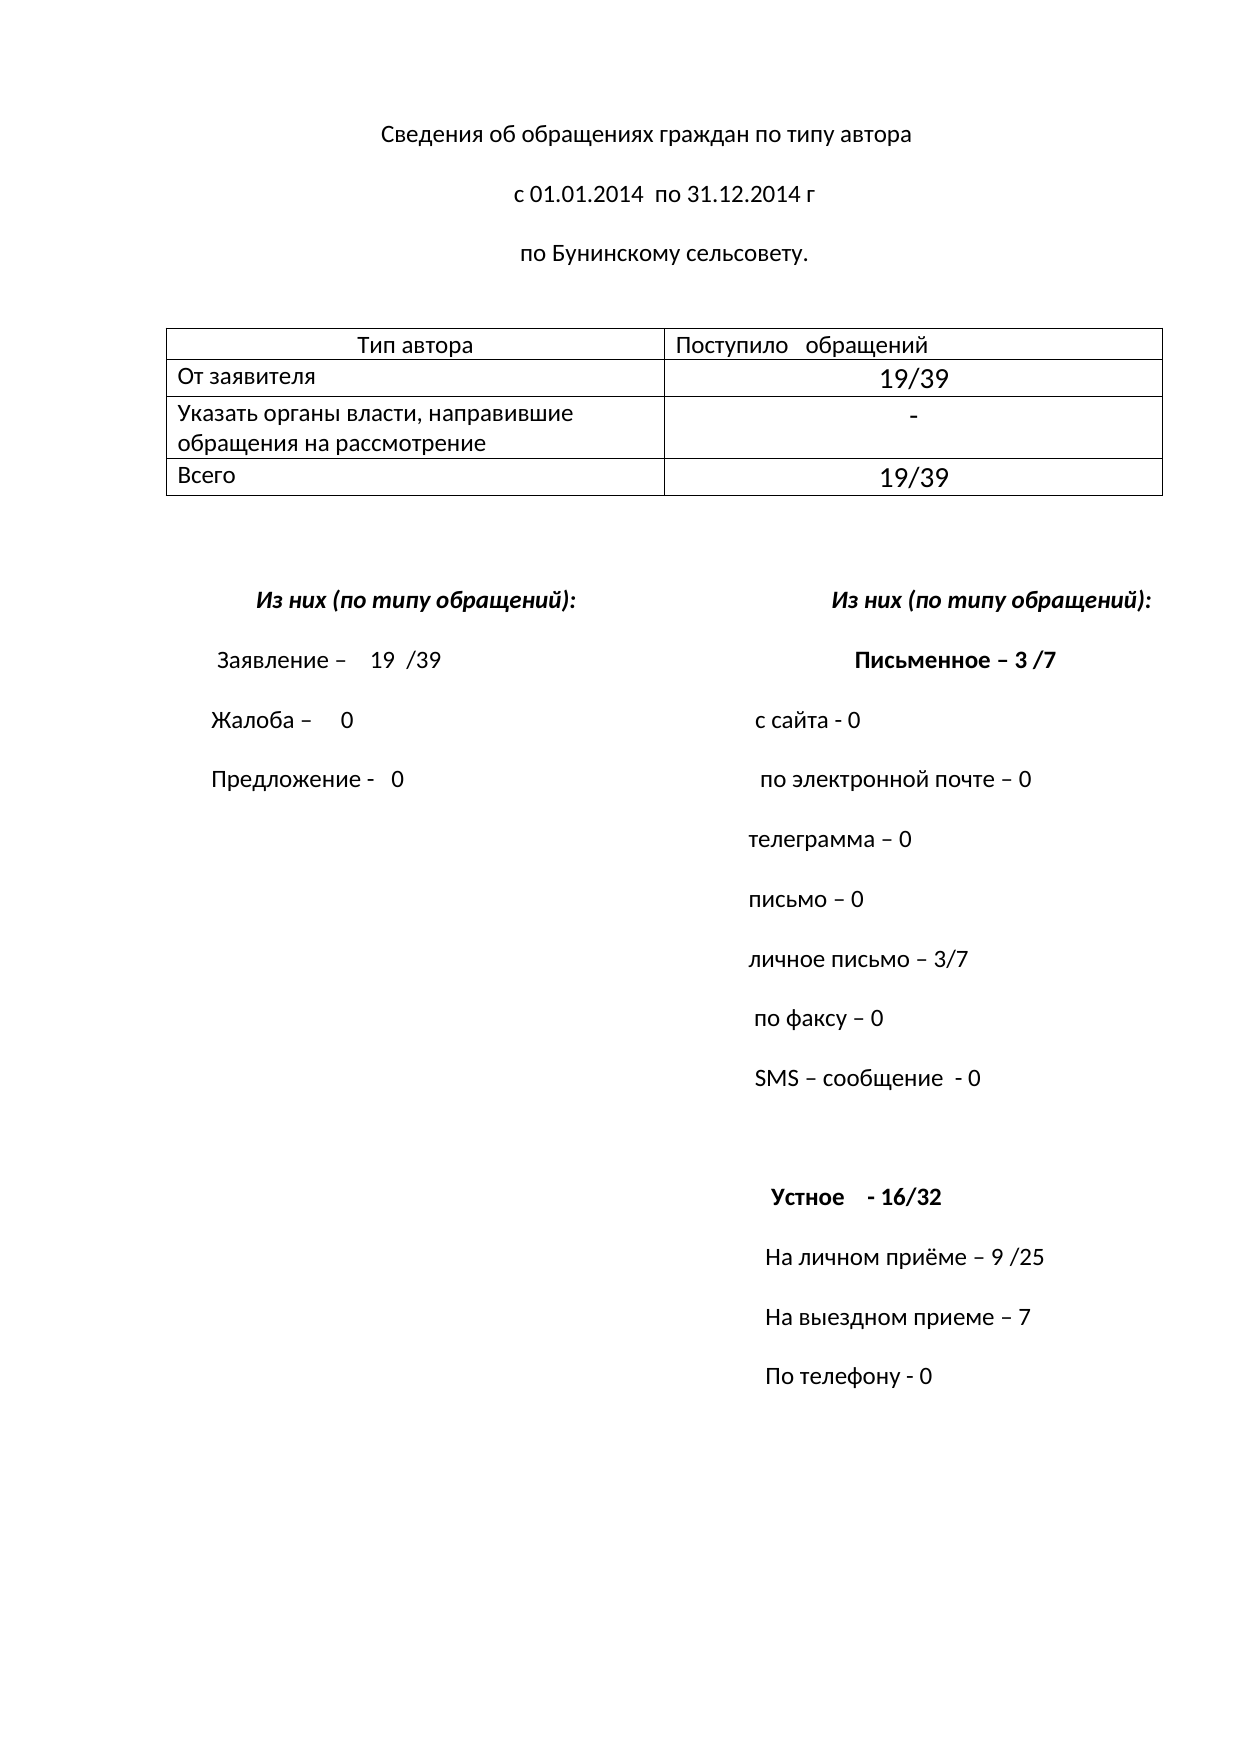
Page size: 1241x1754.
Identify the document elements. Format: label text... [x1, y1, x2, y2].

text На личном приёме – 9 /25 [177, 1241, 1152, 1272]
text телеграмма – 0 [177, 823, 1152, 854]
text Заявление – 19 /39 Письменное – 3 /7 [177, 644, 1152, 675]
text Предложение - 0 по электронной почте – 0 [177, 764, 1152, 794]
text На выездном приеме – 7 [177, 1301, 1152, 1331]
text Устное - 16/32 [177, 1181, 1152, 1212]
text по факсу – 0 [177, 1002, 1152, 1033]
table_header Тип автора [167, 329, 664, 359]
text SMS – сообщение - 0 [177, 1062, 1152, 1093]
text по Бунинскому сельсовету. [177, 237, 1152, 268]
text личное письмо – 3/7 [177, 943, 1152, 973]
text письмо – 0 [177, 883, 1152, 913]
table_cell Всего [167, 459, 664, 495]
table_cell Указать органы власти, направившие обращения на рассмотрение [167, 397, 664, 458]
text Жалоба – 0 с сайта - 0 [177, 704, 1152, 734]
table_header Поступило обращений [665, 329, 1162, 359]
text Сведения об обращениях граждан по типу автора [177, 118, 1152, 149]
table_cell От заявителя [167, 360, 664, 396]
text с 01.01.2014 по 31.12.2014 г [177, 178, 1152, 208]
text По телефону - 0 [177, 1361, 1152, 1391]
table_cell 19/39 [665, 459, 1162, 495]
table_cell - [665, 397, 1162, 458]
table_cell 19/39 [665, 360, 1162, 396]
text Из них (по типу обращений): Из них (по типу обращений): [177, 584, 1152, 615]
